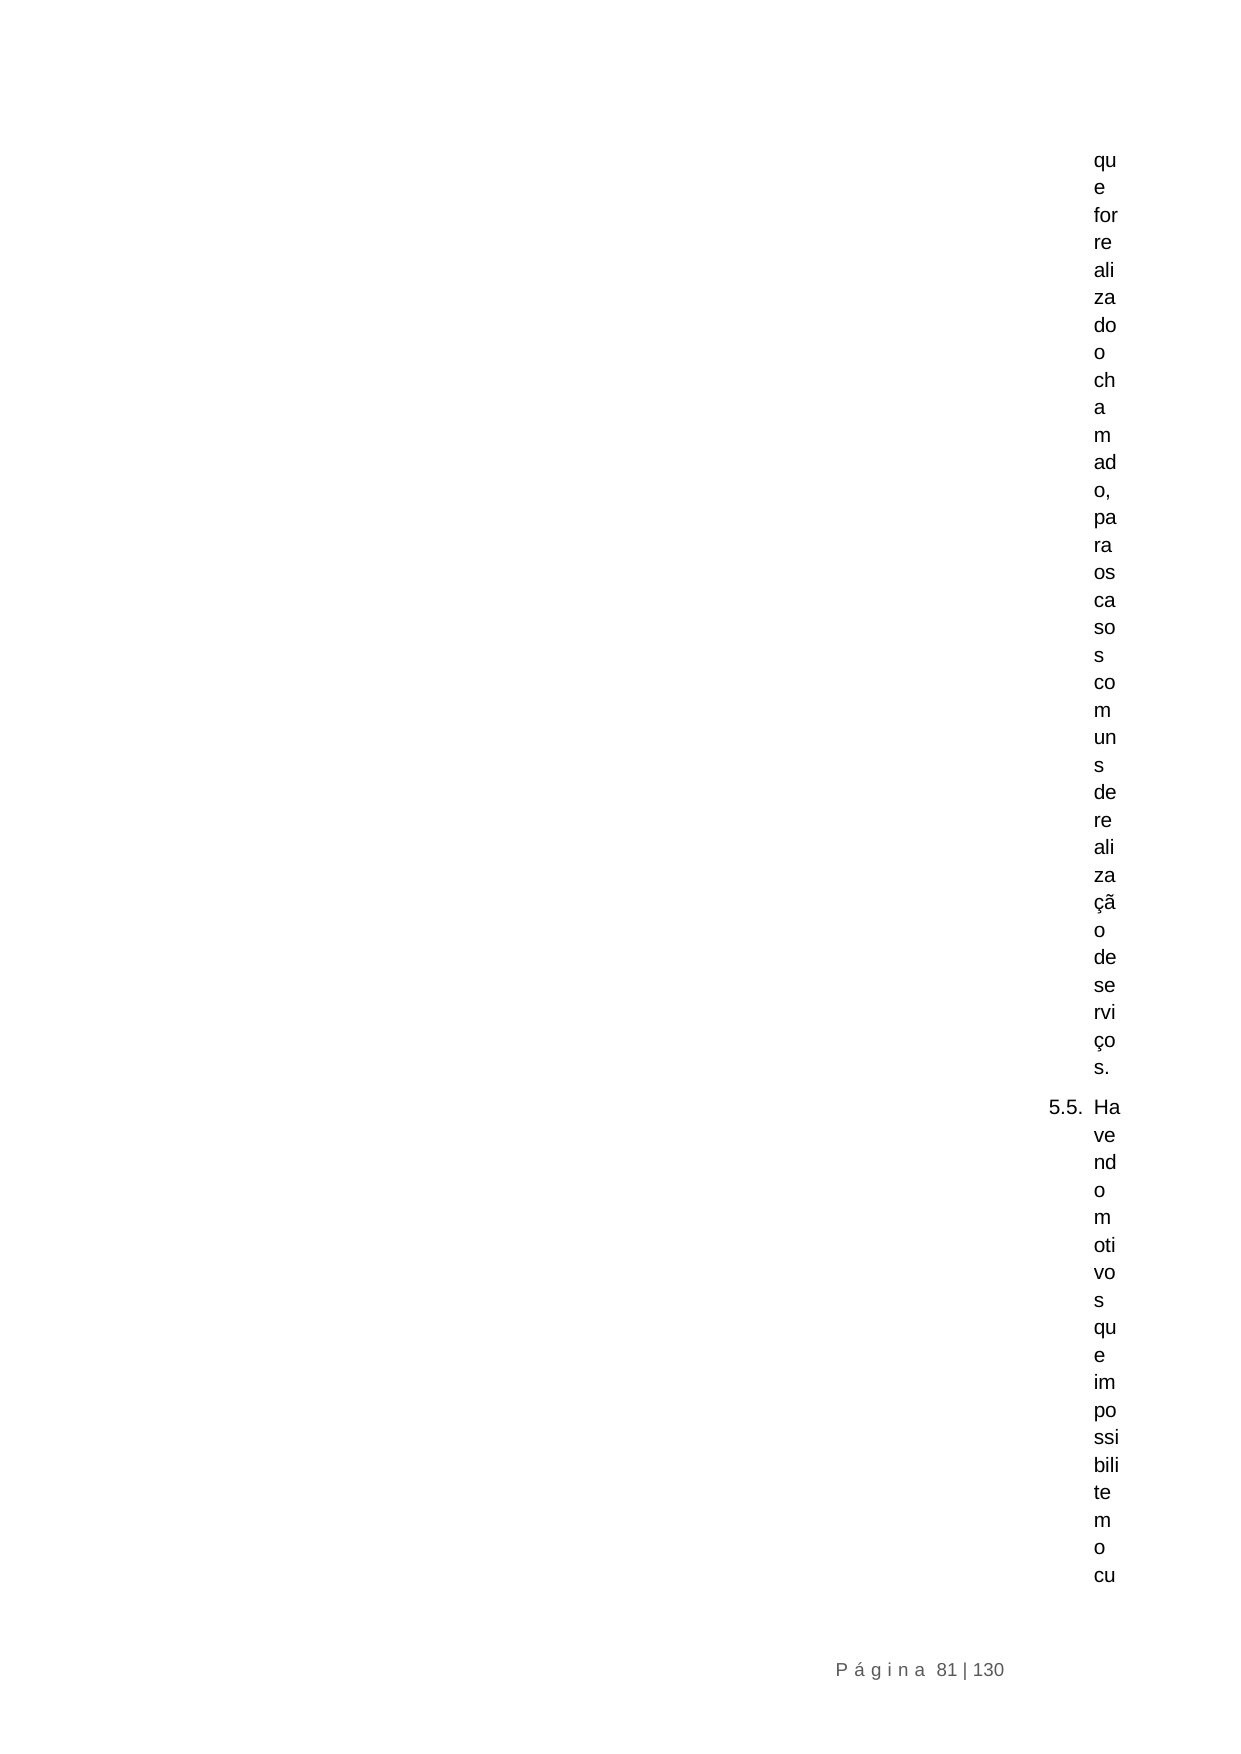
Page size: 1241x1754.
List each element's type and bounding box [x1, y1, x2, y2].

text [1048, 1095, 1122, 1587]
text [1048, 148, 1122, 1079]
